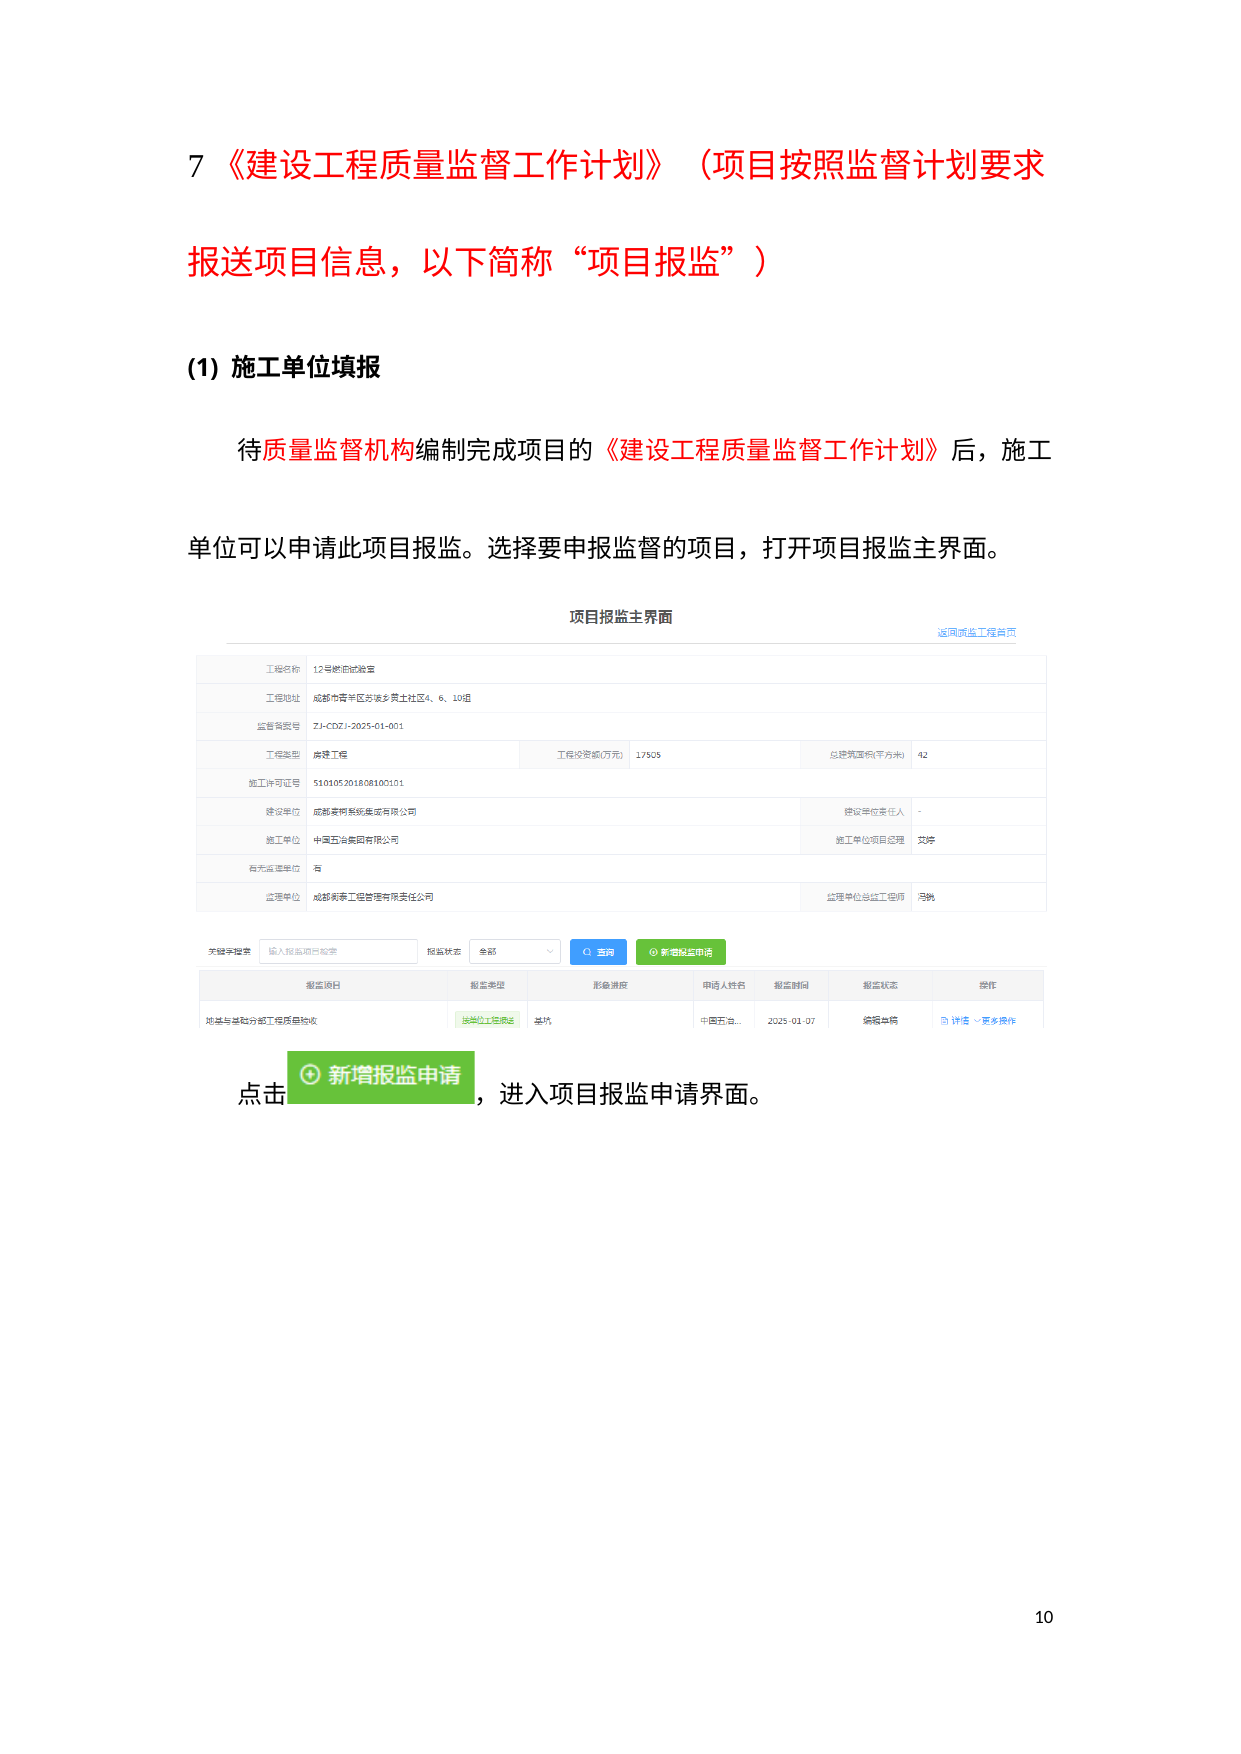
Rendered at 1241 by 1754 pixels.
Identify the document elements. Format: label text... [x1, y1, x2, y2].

picture [287, 1051, 475, 1104]
text 待质量监督机构编制完成项目的《建设工程质量监督工作计划》后，施工单位可以申请此项目报监。选择要申报监督的项目，打开项目报监主界面。 [187, 416, 1053, 579]
list 施工单位填报 [187, 333, 1053, 398]
text 点击，进入项目报监申请界面。 [187, 1052, 1053, 1117]
subtitle 《建设工程质量监督工作计划》（项目按照监督计划要求报送项目信息，以下简称“项目报监”） [187, 130, 1053, 293]
picture [187, 596, 1053, 1028]
